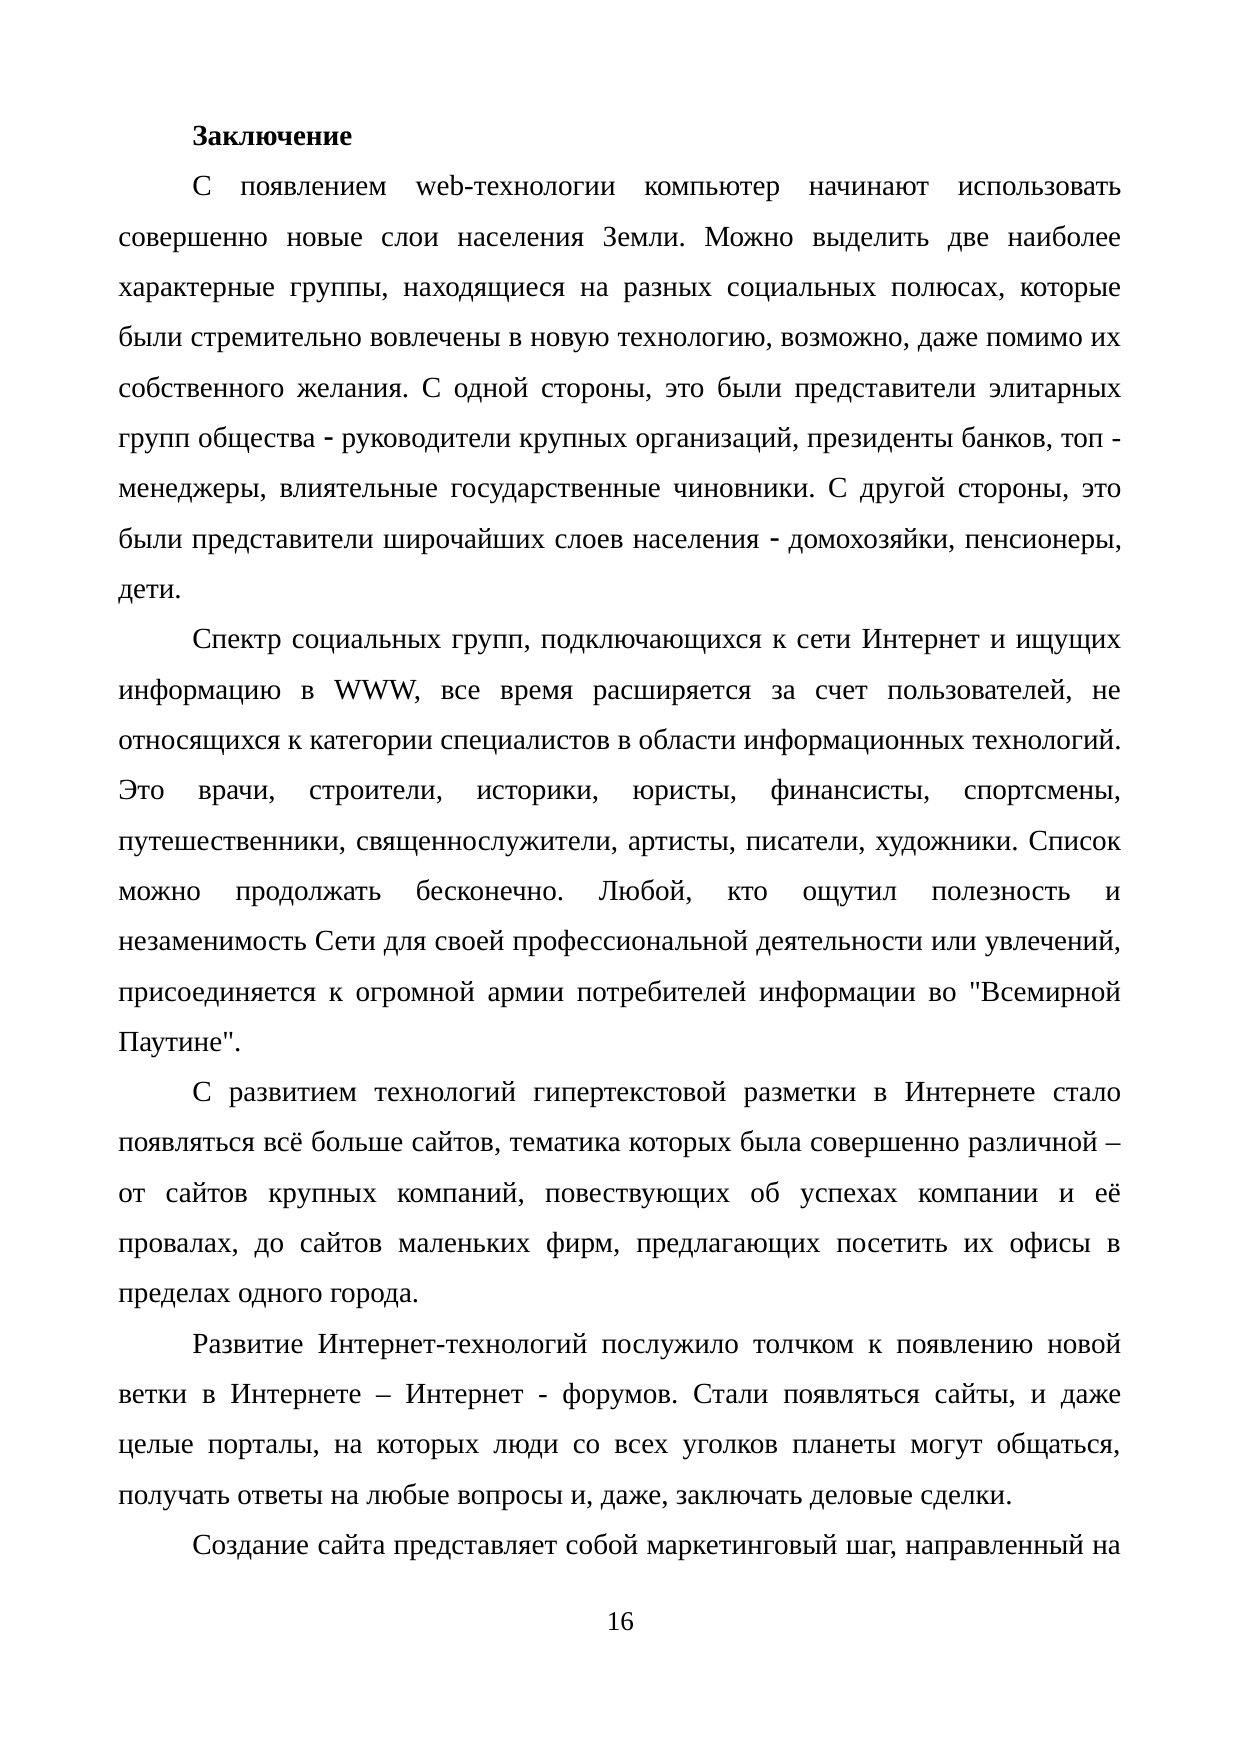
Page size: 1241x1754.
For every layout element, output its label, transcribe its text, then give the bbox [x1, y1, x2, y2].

text Спектр социальных групп, подключающихся к сети Интернет и ищущих информацию в WWW, все время расширяется за счет пользователей, не относящихся к категории специалистов в области информационных технологий. Это врачи, строители, историки, юристы, финансисты, спортсмены, путешественники, священнослужители, артисты, писатели, художники. Список можно продолжать бесконечно. Любой, кто ощутил полезность и незаменимость Сети для своей профессиональной деятельности или увлечений, присоединяется к огромной армии потребителей информации во "Всемирной Паутине". [118, 621, 1122, 1057]
text С появлением web-технологии компьютер начинают использовать совершенно новые слои населения Земли. Можно выделить две наиболее характерные группы, находящиеся на разных социальных полюсах, которые были стремительно вовлечены в новую технологию, возможно, даже помимо их собственного желания. С одной стороны, это были представители элитарных групп общества  руководители крупных организаций, президенты банков, топ - менеджеры, влиятельные государственные чиновники. С другой стороны, это были представители широчайших слоев населения  домохозяйки, пенсионеры, дети. [118, 168, 1122, 605]
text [118, 1527, 1122, 1561]
text С развитием технологий гипертекстовой разметки в Интернете стало появляться всё больше сайтов, тематика которых была совершенно различной – от сайтов крупных компаний, повествующих об успехах компании и её провалах, до сайтов маленьких фирм, предлагающих посетить их офисы в пределах одного города. [118, 1074, 1122, 1309]
text Развитие Интернет-технологий послужило толчком к появлению новой ветки в Интернете – Интернет - форумов. Стали появляться сайты, и даже целые порталы, на которых люди со всех уголков планеты могут общаться, получать ответы на любые вопросы и, даже, заключать деловые сделки. [118, 1326, 1122, 1510]
subtitle Заключение [118, 118, 1122, 152]
